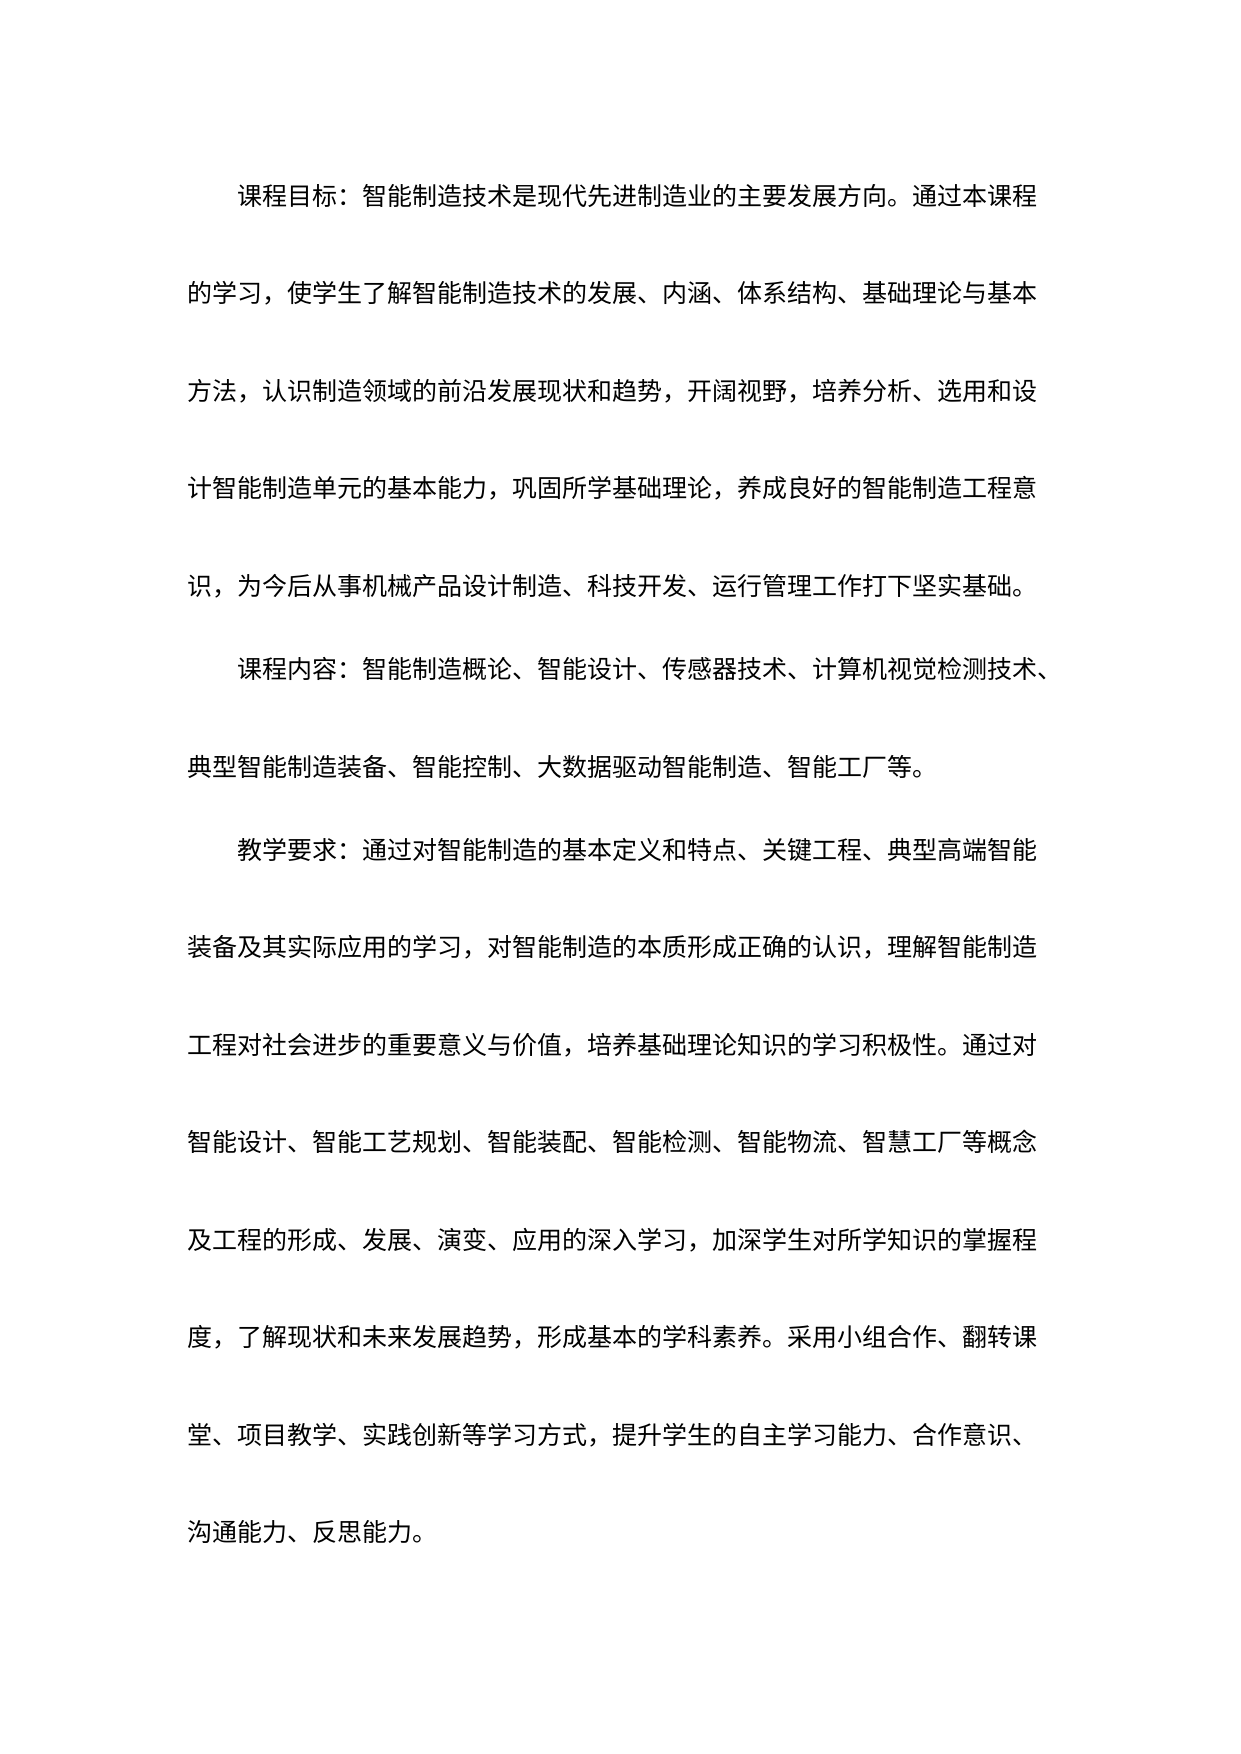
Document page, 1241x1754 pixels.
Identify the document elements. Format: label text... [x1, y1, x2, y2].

text 教学要求：通过对智能制造的基本定义和特点、关键工程、典型高端智能装备及其实际应用的学习，对智能制造的本质形成正确的认识，理解智能制造工程对社会进步的重要意义与价值，培养基础理论知识的学习积极性。通过对智能设计、智能工艺规划、智能装配、智能检测、智能物流、智慧工厂等概念及工程的形成、发展、演变、应用的深入学习，加深学生对所学知识的掌握程度，了解现状和未来发展趋势，形成基本的学科素养。采用小组合作、翻转课堂、项目教学、实践创新等学习方式，提升学生的自主学习能力、合作意识、沟通能力、反思能力。 [187, 816, 1053, 1563]
text 课程目标：智能制造技术是现代先进制造业的主要发展方向。通过本课程的学习，使学生了解智能制造技术的发展、内涵、体系结构、基础理论与基本方法，认识制造领域的前沿发展现状和趋势，开阔视野，培养分析、选用和设计智能制造单元的基本能力，巩固所学基础理论，养成良好的智能制造工程意识，为今后从事机械产品设计制造、科技开发、运行管理工作打下坚实基础。 [187, 162, 1053, 617]
text 课程内容：智能制造概论、智能设计、传感器技术、计算机视觉检测技术、典型智能制造装备、智能控制、大数据驱动智能制造、智能工厂等。 [187, 635, 1053, 798]
